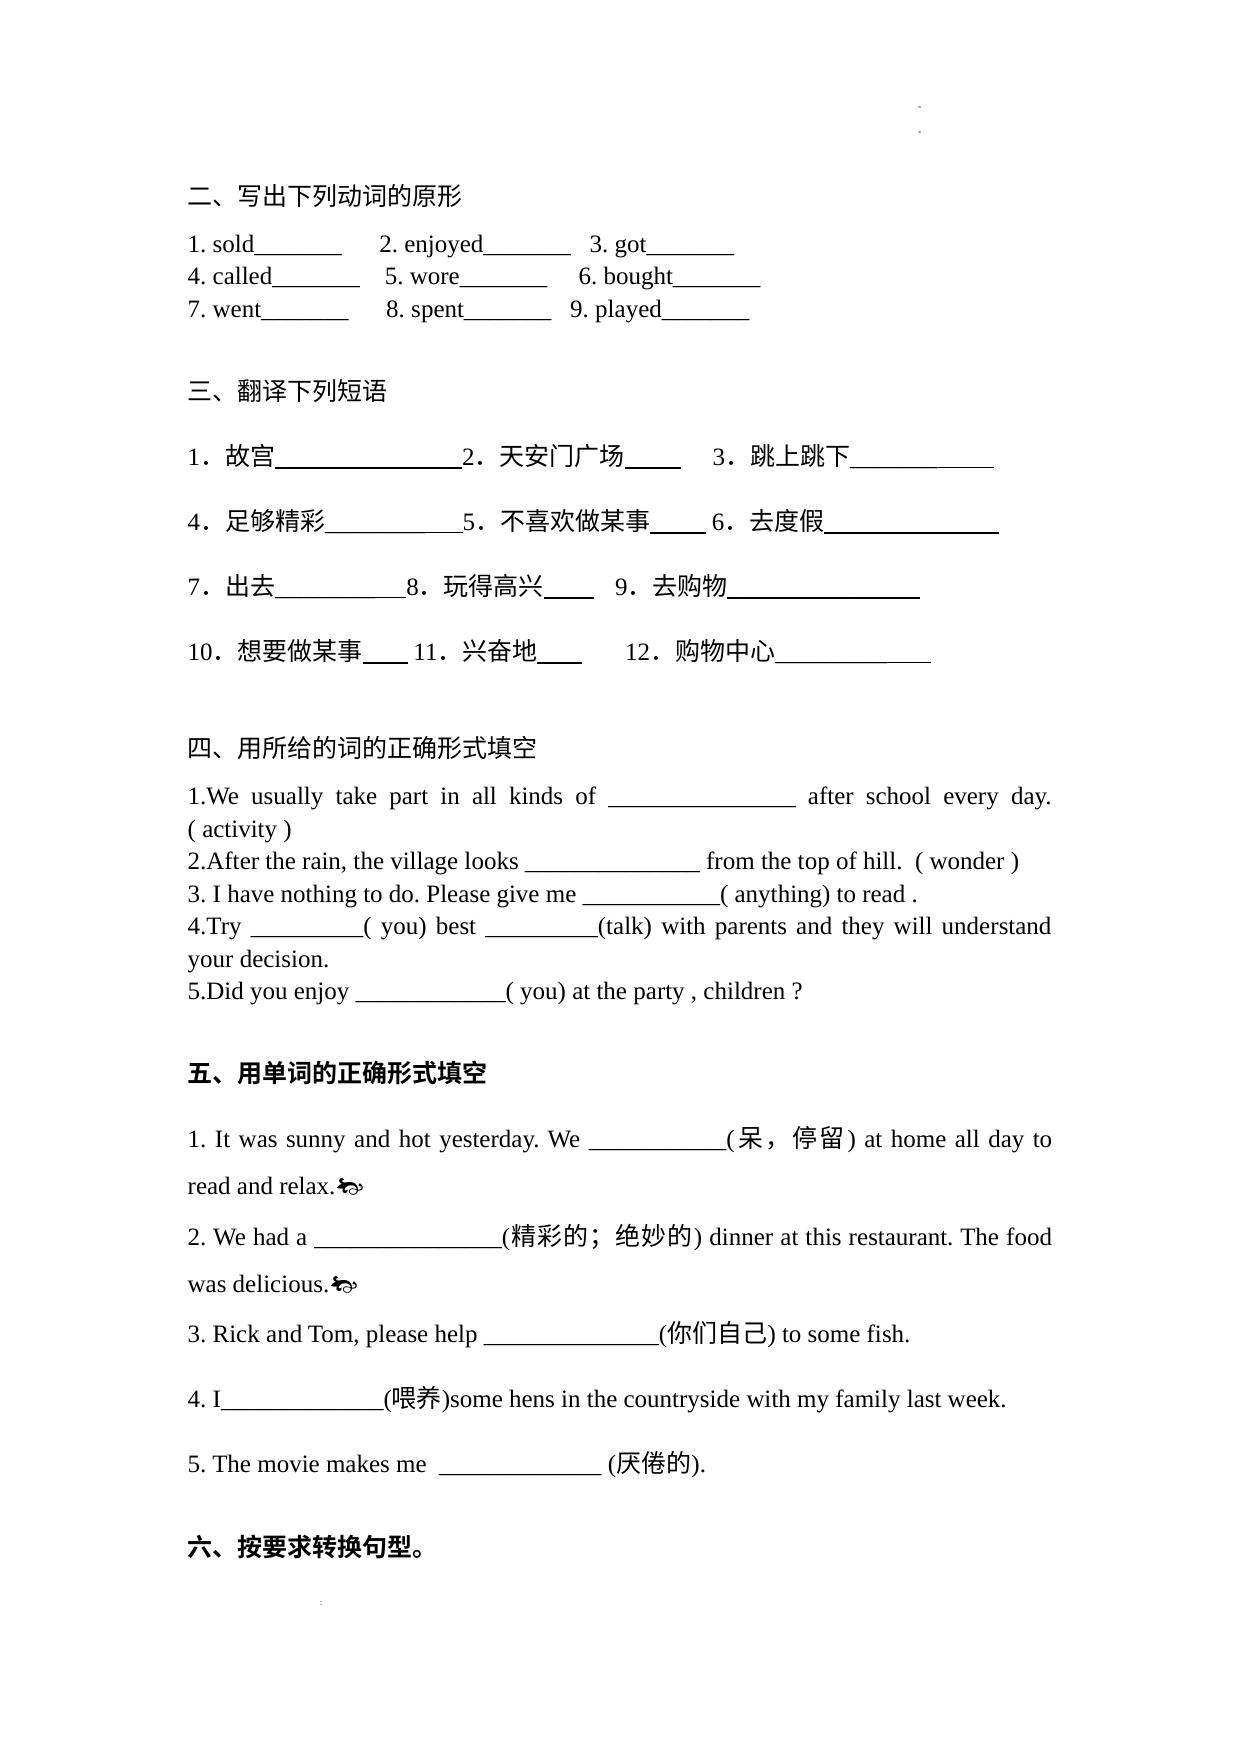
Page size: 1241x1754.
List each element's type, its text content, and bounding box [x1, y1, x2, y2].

text 2. We had a _______________(精彩的；绝妙的) dinner at this restaurant. The food was delicious. [187, 1202, 1053, 1299]
text 4.Try _________( you) best _________(talk) with parents and they will understand your decision. [187, 909, 1053, 974]
text 六、按要求转换句型。 [187, 1527, 1053, 1563]
text 7．出去________ 8．玩得高兴 9．去购物 _________ [187, 552, 1053, 617]
text 3. I have nothing to do. Please give me ___________( anything) to read . [187, 877, 1053, 909]
text 二、写出下列动词的原形 [187, 162, 1053, 227]
text 10．想要做某事 11．兴奋地 12．购物中心_________ [187, 617, 1053, 682]
text 1.We usually take part in all kinds of _______________ after school every day. ( activity ) [187, 779, 1053, 844]
text 1. sold_______ 2. enjoyed_______ 3. got_______ [187, 227, 1053, 259]
text 4. called_______ 5. wore_______ 6. bought_______ [187, 259, 1053, 292]
text 2.After the rain, the village looks ______________ from the top of hill. ( wonder ) [187, 844, 1053, 877]
text 1. It was sunny and hot yesterday. We ___________(呆，停留) at home all day to read and relax. [187, 1104, 1053, 1202]
text 四、用所给的词的正确形式填空 [187, 714, 1053, 779]
text 4．足够精彩________ 5．不喜欢做某事 6．去度假 _________ [187, 487, 1053, 552]
text 5. The movie makes me _____________ (厌倦的). [187, 1429, 1053, 1494]
text 五、用单词的正确形式填空 [187, 1039, 1053, 1104]
text 3. Rick and Tom, please help ______________(你们自己) to some fish. [187, 1299, 1053, 1364]
text 4. I_____________(喂养)some hens in the countryside with my family last week. [187, 1364, 1053, 1429]
text 三、翻译下列短语 [187, 357, 1053, 422]
text 1．故宫 _____________ 2．天安门广场 3．跳上跳下_______ [187, 422, 1053, 487]
text 7. went_______ 8. spent_______ 9. played_______ [187, 292, 1053, 324]
text 5.Did you enjoy ____________( you) at the party , children ? [187, 974, 1053, 1007]
